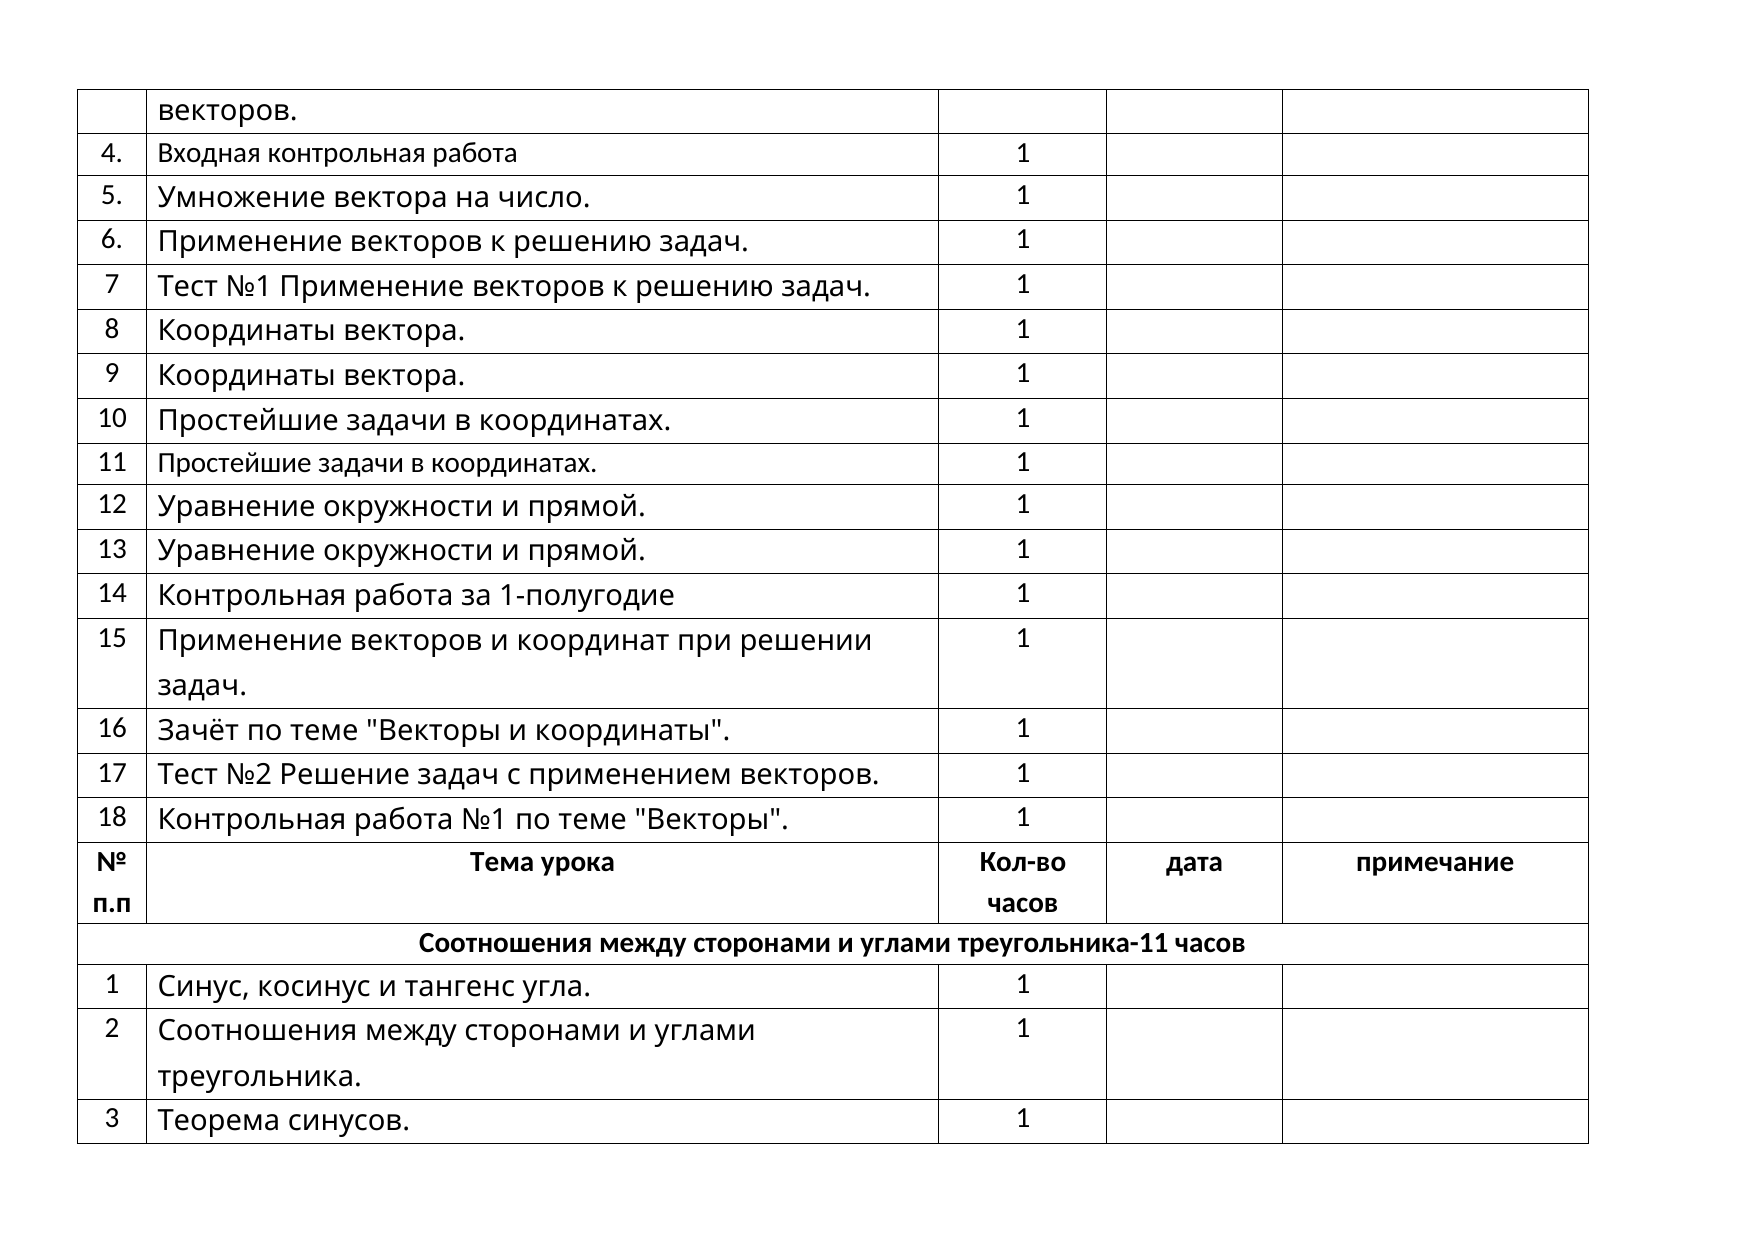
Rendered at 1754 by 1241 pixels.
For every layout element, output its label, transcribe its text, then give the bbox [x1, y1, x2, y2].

table_cell [1107, 574, 1282, 618]
table_cell 3 [78, 1100, 146, 1143]
table_cell [1107, 485, 1282, 529]
table_cell Простейшие задачи в координатах. [147, 399, 938, 442]
table_cell Применение векторов к решению задач. [147, 221, 938, 264]
table_cell [1107, 265, 1282, 309]
table_cell 11 [78, 444, 146, 484]
table_cell [1107, 354, 1282, 398]
table_cell Уравнение окружности и прямой. [147, 485, 938, 529]
table_cell [1283, 265, 1588, 309]
table_cell [1283, 965, 1588, 1008]
table_cell [1283, 485, 1588, 529]
table_cell [1283, 399, 1588, 442]
table_cell 3. [78, 90, 146, 133]
table_cell Кол-во часов [939, 843, 1106, 923]
table_cell [1283, 1100, 1588, 1143]
table_cell 16 [78, 709, 146, 753]
table_cell 14 [78, 574, 146, 618]
table_cell 1 [939, 709, 1106, 753]
table_cell 1 [939, 1100, 1106, 1143]
table_cell [1107, 176, 1282, 219]
table_cell 1 [939, 619, 1106, 708]
table_cell [1283, 619, 1588, 708]
table_cell Умножение вектора на число. [147, 176, 938, 219]
table_cell [1283, 754, 1588, 797]
table_cell 1 [78, 965, 146, 1008]
table_cell Соотношения между сторонами и углами треугольника-11 часов [78, 924, 1588, 964]
table_cell Простейшие задачи в координатах. [147, 444, 938, 484]
table_cell 8 [78, 310, 146, 353]
table_cell 18 [78, 798, 146, 842]
table_cell 13 [78, 530, 146, 573]
table_cell [1283, 709, 1588, 753]
table_cell [1283, 221, 1588, 264]
table_cell [1107, 709, 1282, 753]
table_cell Контрольная работа №1 по теме "Векторы". [147, 798, 938, 842]
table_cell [147, 90, 938, 133]
table_cell [1107, 1009, 1282, 1098]
table_cell 5. [78, 176, 146, 219]
table_cell [1107, 530, 1282, 573]
table_cell 1 [939, 485, 1106, 529]
table_cell 1 [939, 1009, 1106, 1098]
table_cell [1283, 1009, 1588, 1098]
table_cell примечание [1283, 843, 1588, 923]
table_cell Контрольная работа за 1-полугодие [147, 574, 938, 618]
table_cell Входная контрольная работа [147, 134, 938, 175]
table_cell Соотношения между сторонами и углами треугольника. [147, 1009, 938, 1098]
table_cell [1283, 176, 1588, 219]
table_cell [1283, 310, 1588, 353]
table_cell 1 [939, 798, 1106, 842]
table_cell [1107, 754, 1282, 797]
table_cell [1283, 574, 1588, 618]
table_cell Теорема синусов. [147, 1100, 938, 1143]
table_cell [1107, 798, 1282, 842]
table_cell 1 [939, 965, 1106, 1008]
table_cell 10 [78, 399, 146, 442]
table_cell Координаты вектора. [147, 310, 938, 353]
table_cell [1283, 444, 1588, 484]
table_cell [1283, 354, 1588, 398]
table_cell 1 [939, 265, 1106, 309]
table_cell 9 [78, 354, 146, 398]
table_cell 1 [939, 221, 1106, 264]
table_cell 6. [78, 221, 146, 264]
table_cell [1283, 530, 1588, 573]
table_cell [1107, 965, 1282, 1008]
table_cell 1 [939, 354, 1106, 398]
table_cell Зачёт по теме "Векторы и координаты". [147, 709, 938, 753]
table_cell [1107, 90, 1282, 133]
table_cell 1 [939, 399, 1106, 442]
table_cell [1107, 444, 1282, 484]
table_cell Уравнение окружности и прямой. [147, 530, 938, 573]
table_cell [1107, 619, 1282, 708]
table_cell № п.п [78, 843, 146, 923]
table_cell 1 [939, 754, 1106, 797]
table_cell [1283, 798, 1588, 842]
table_cell 15 [78, 619, 146, 708]
table_cell [1283, 90, 1588, 133]
table_cell Тест №1 Применение векторов к решению задач. [147, 265, 938, 309]
table_cell [1107, 1100, 1282, 1143]
table_cell 17 [78, 754, 146, 797]
table_cell 1 [939, 530, 1106, 573]
table_cell [1107, 399, 1282, 442]
table_cell 1 [939, 90, 1106, 133]
table_cell [1107, 310, 1282, 353]
table_cell 1 [939, 310, 1106, 353]
table_cell 1 [939, 574, 1106, 618]
table_cell Тест №2 Решение задач с применением векторов. [147, 754, 938, 797]
table_cell дата [1107, 843, 1282, 923]
table_cell Тема урока [147, 843, 938, 923]
table_cell Координаты вектора. [147, 354, 938, 398]
table_cell Синус, косинус и тангенс угла. [147, 965, 938, 1008]
table_cell 7 [78, 265, 146, 309]
table_cell [1107, 221, 1282, 264]
table_cell 1 [939, 444, 1106, 484]
table_cell Применение векторов и координат при решении задач. [147, 619, 938, 708]
table_cell 1 [939, 176, 1106, 219]
table_cell [1283, 134, 1588, 175]
table_cell 2 [78, 1009, 146, 1098]
table_cell 4. [78, 134, 146, 175]
table_cell 12 [78, 485, 146, 529]
table_cell [1107, 134, 1282, 175]
table_cell 1 [939, 134, 1106, 175]
